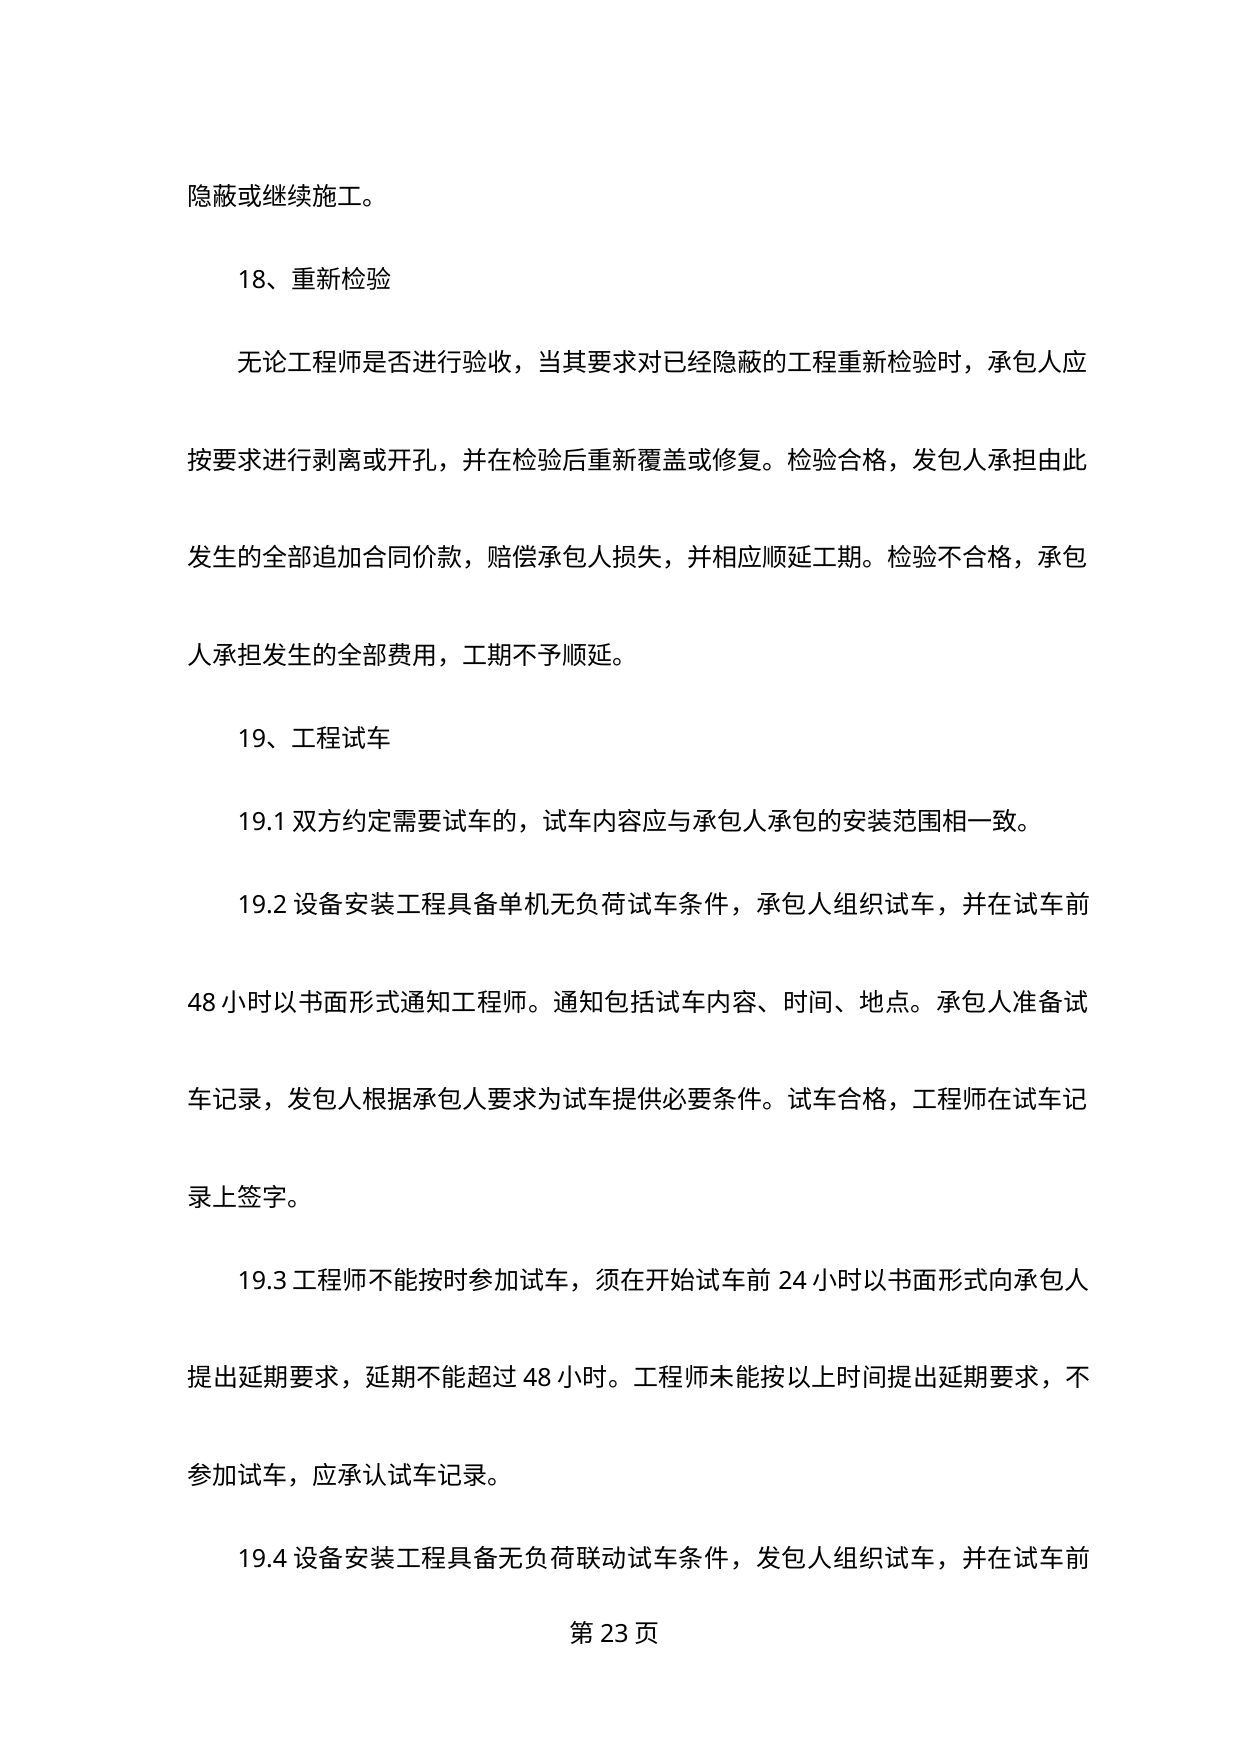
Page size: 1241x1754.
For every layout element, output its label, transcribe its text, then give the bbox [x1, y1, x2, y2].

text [187, 162, 1090, 227]
text 19.3工程师不能按时参加试车，须在开始试车前24小时以书面形式向承包人提出延期要求，延期不能超过48小时。工程师未能按以上时间提出延期要求，不参加试车，应承认试车记录。 [187, 1246, 1090, 1506]
text 无论工程师是否进行验收，当其要求对已经隐蔽的工程重新检验时，承包人应按要求进行剥离或开孔，并在检验后重新覆盖或修复。检验合格，发包人承担由此发生的全部追加合同价款，赔偿承包人损失，并相应顺延工期。检验不合格，承包人承担发生的全部费用，工期不予顺延。 [187, 328, 1090, 686]
text 19、工程试车 [187, 704, 1090, 769]
text 19.1双方约定需要试车的，试车内容应与承包人承包的安装范围相一致。 [187, 787, 1090, 852]
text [187, 1524, 1090, 1589]
text 18、重新检验 [187, 245, 1090, 310]
text 19.2设备安装工程具备单机无负荷试车条件，承包人组织试车，并在试车前48小时以书面形式通知工程师。通知包括试车内容、时间、地点。承包人准备试车记录，发包人根据承包人要求为试车提供必要条件。试车合格，工程师在试车记录上签字。 [187, 870, 1090, 1228]
